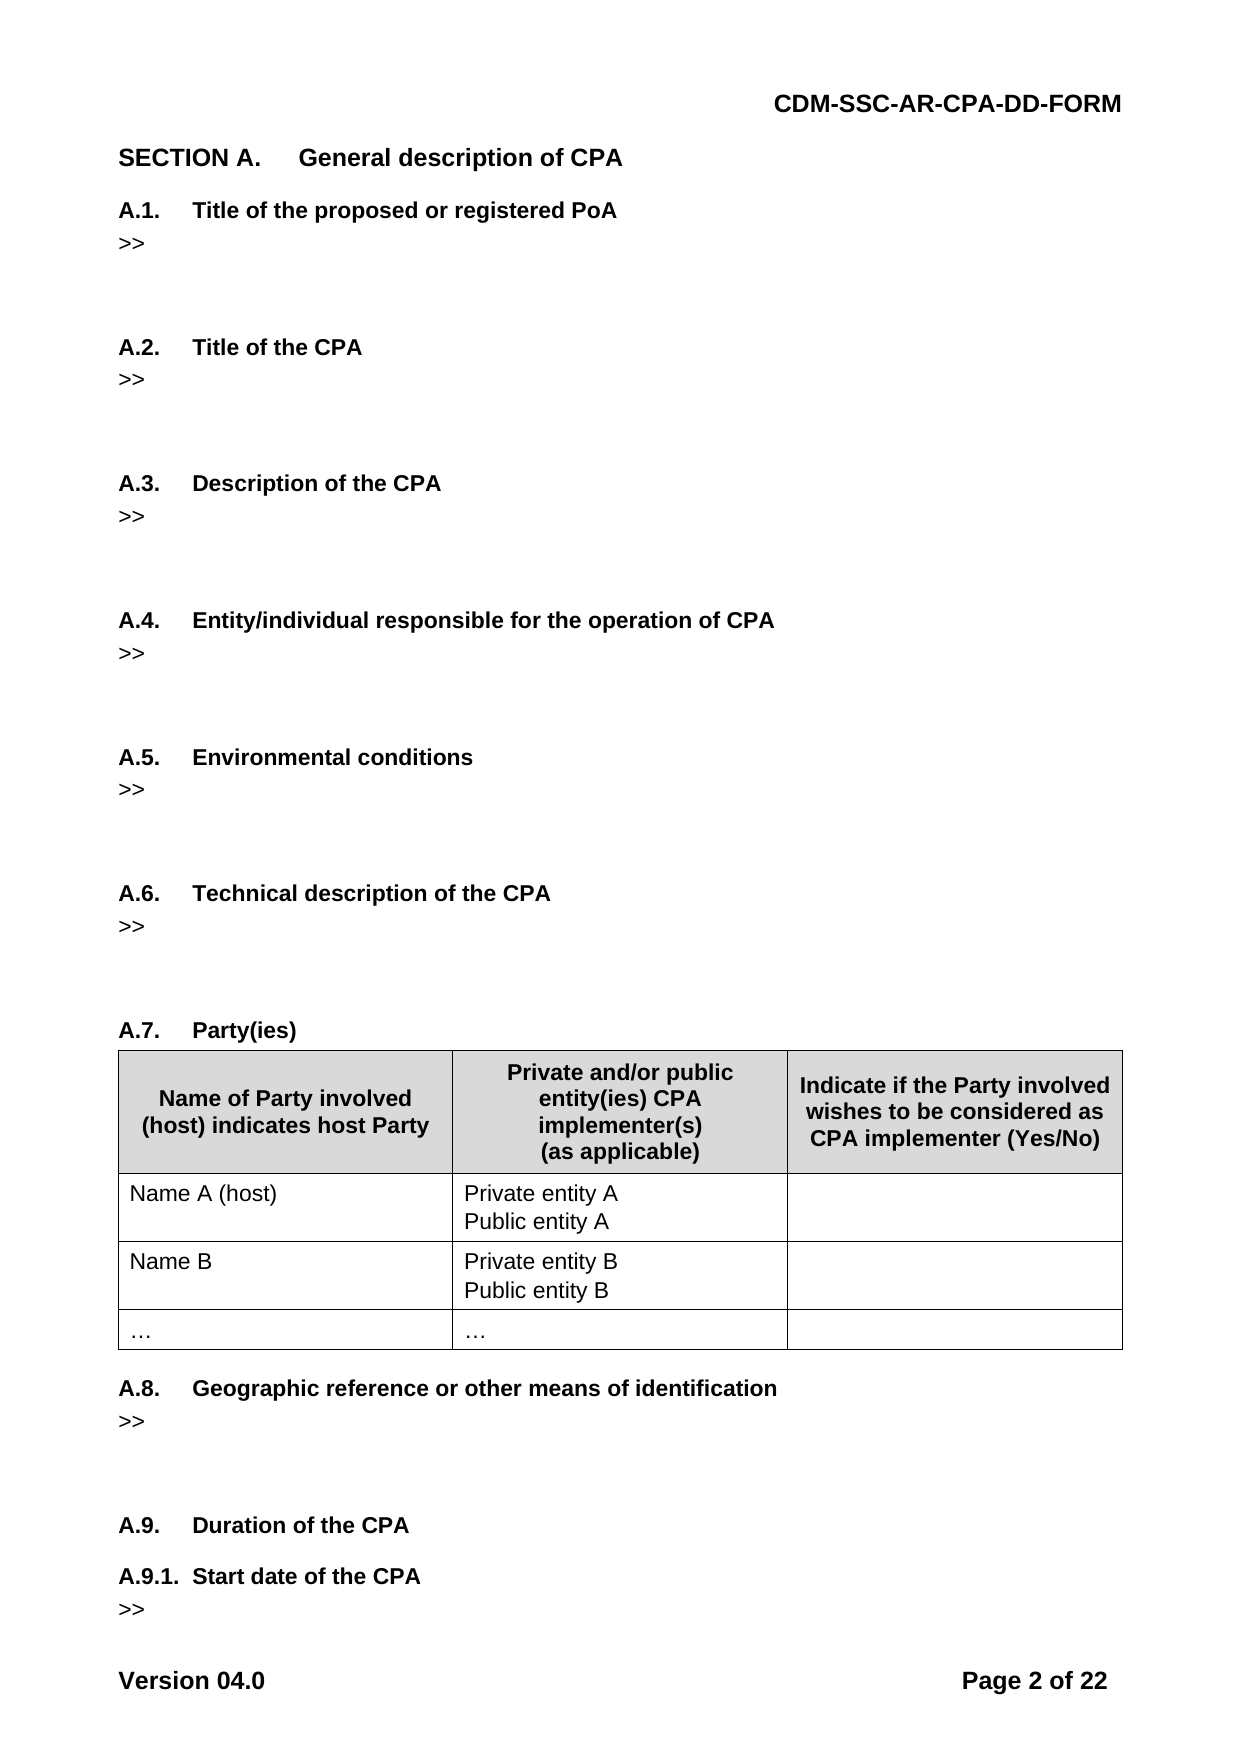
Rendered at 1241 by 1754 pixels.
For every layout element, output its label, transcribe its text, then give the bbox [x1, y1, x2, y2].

text >> [118, 913, 1122, 939]
list Technical description of the CPA [118, 880, 1122, 907]
table_cell Name B [119, 1242, 452, 1309]
text >> [118, 1408, 1122, 1434]
list Title of the proposed or registered PoA [118, 197, 1122, 223]
list Party(ies) [118, 1017, 1122, 1043]
text >> [118, 503, 1122, 529]
list Environmental conditions [118, 743, 1122, 770]
text >> [118, 1596, 1122, 1622]
list Description of the CPA [118, 470, 1122, 497]
table_cell Name A (host) [119, 1174, 452, 1241]
table_cell … [453, 1310, 787, 1349]
list Geographic reference or other means of identification [118, 1375, 1122, 1402]
table_cell [788, 1310, 1122, 1349]
table_header Name of Party involved (host) indicates host Party [119, 1051, 452, 1173]
table_header Private and/or public entity(ies) CPA implementer(s) (as applicable) [453, 1051, 787, 1173]
text A.9.1. Start date of the CPA [118, 1563, 1122, 1589]
text >> [118, 639, 1122, 666]
list Title of the CPA [118, 333, 1122, 360]
table_header Indicate if the Party involved wishes to be considered as CPA implementer (Yes/No) [788, 1051, 1122, 1173]
text >> [118, 366, 1122, 392]
list Duration of the CPA [118, 1512, 1122, 1538]
text >> [118, 229, 1122, 256]
list General description of CPA [118, 143, 1122, 172]
text >> [118, 776, 1122, 802]
table_cell Private entity B Public entity B [453, 1242, 787, 1309]
table_cell [788, 1174, 1122, 1241]
table_cell Private entity A Public entity A [453, 1174, 787, 1241]
table_cell … [119, 1310, 452, 1349]
table_cell [788, 1242, 1122, 1309]
list Entity/individual responsible for the operation of CPA [118, 607, 1122, 633]
